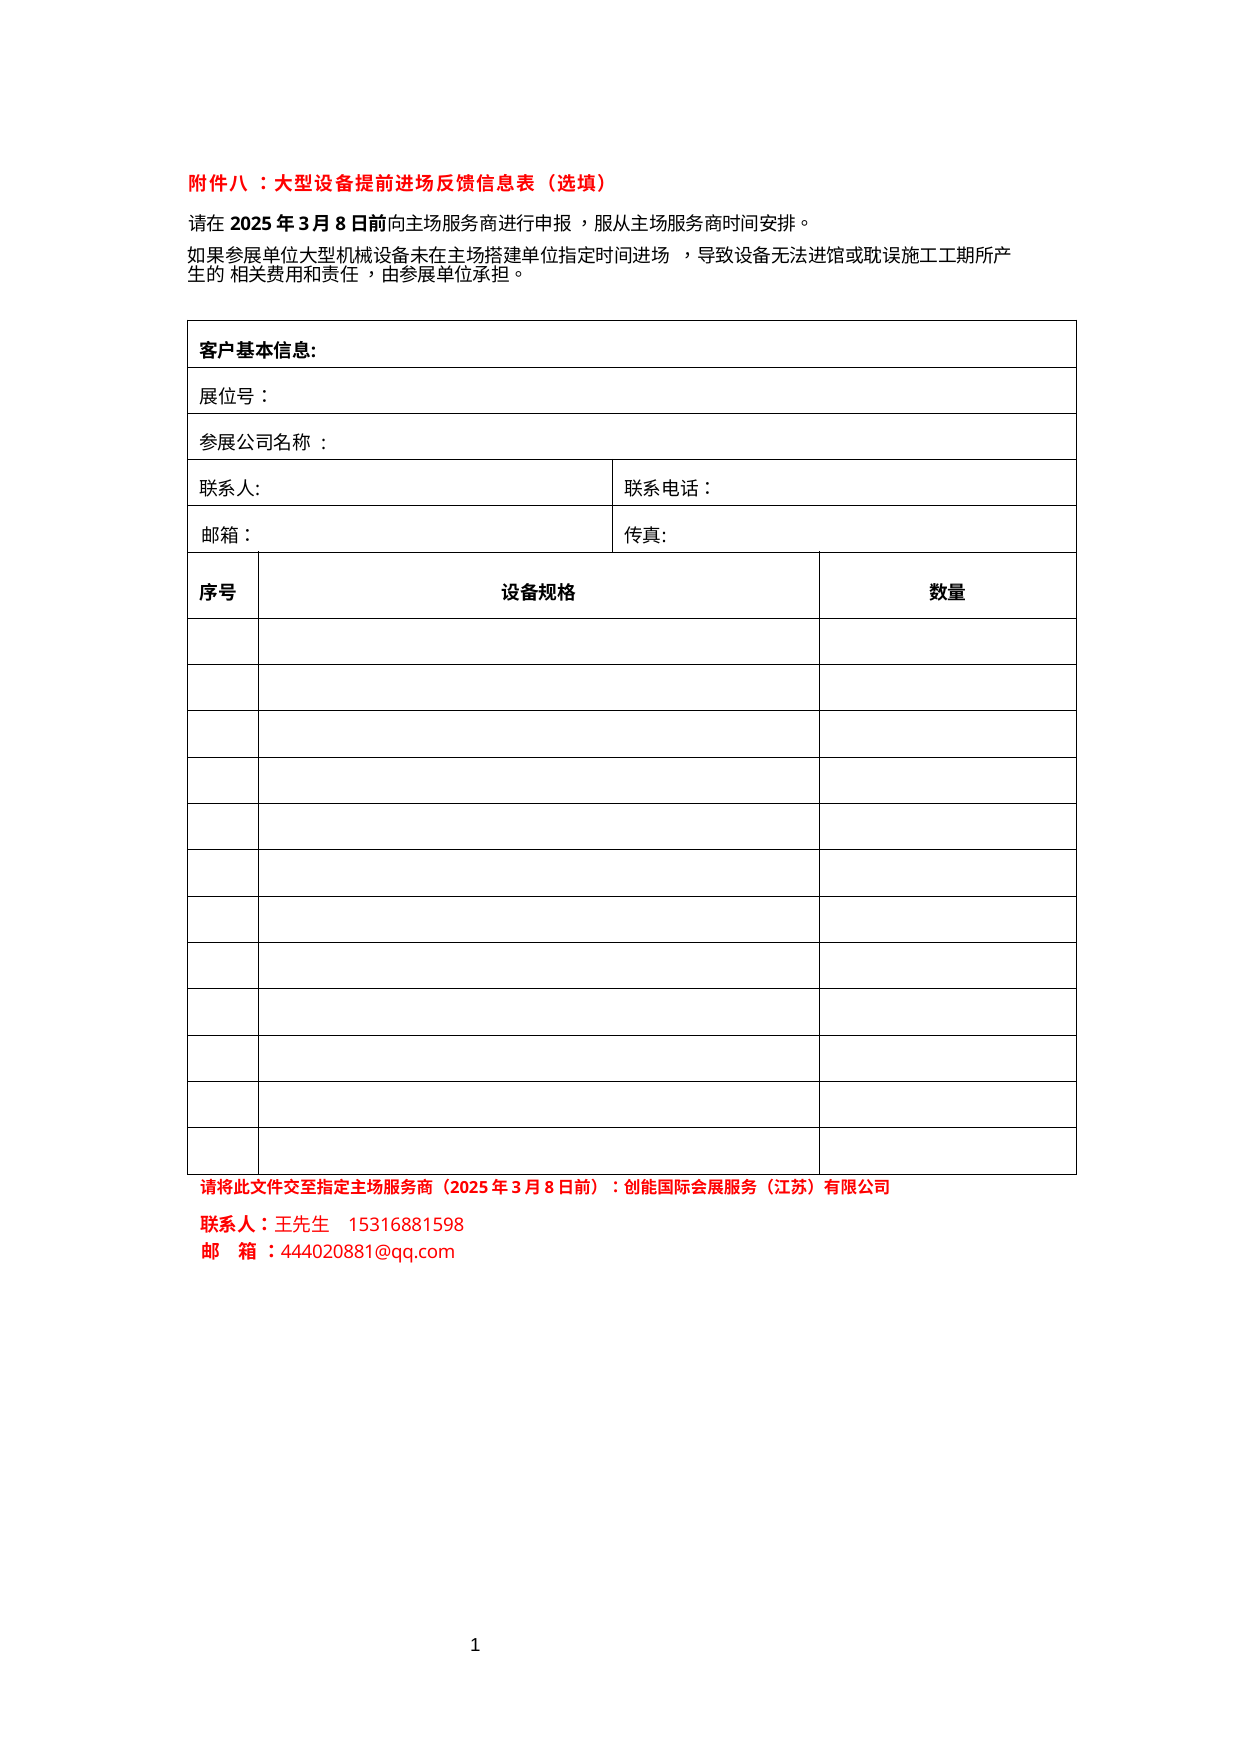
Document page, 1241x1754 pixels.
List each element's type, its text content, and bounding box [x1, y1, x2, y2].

table_cell [259, 619, 819, 664]
table_cell [820, 1036, 1076, 1081]
table_cell [188, 758, 258, 803]
text 请在 2025年3月8日前向主场服务商进行申报 ，服从主场服务商时间安排。 [188, 215, 1053, 235]
table_cell [259, 804, 819, 849]
table_cell [259, 897, 819, 942]
table_cell [820, 619, 1076, 664]
text 附件八 ：大型设备提前进场反馈信息表（选填） [189, 170, 1053, 195]
text 联系人：王先生 15316881598 [200, 1216, 1053, 1235]
table_cell [188, 1082, 258, 1127]
table_cell 邮箱： [188, 506, 612, 551]
table_cell 设备规格 [259, 553, 819, 617]
table_cell [820, 758, 1076, 803]
table_cell [820, 711, 1076, 756]
table_cell [259, 665, 819, 710]
table_cell [820, 804, 1076, 849]
table_cell [259, 758, 819, 803]
table_cell [188, 619, 258, 664]
table_cell [259, 943, 819, 988]
table_cell [820, 897, 1076, 942]
table_cell 传真: [613, 506, 1076, 551]
text 如果参展单位大型机械设备未在主场搭建单位指定时间进场 ，导致设备无法进馆或耽误施工工期所产生的 相关费用和责任 ，由参展单位承担。 [188, 246, 1026, 287]
table_cell [820, 665, 1076, 710]
table_cell [188, 897, 258, 942]
table_cell [259, 850, 819, 896]
text 请将此文件交至指定主场服务商（2025年3月8日前）：创能国际会展服务（江苏）有限公司 [200, 1181, 1053, 1216]
table_cell 参展公司名称 : [188, 414, 1076, 459]
text 邮 箱 ：444020881@qq.com [201, 1240, 1053, 1263]
table_header 客户基本信息: [188, 321, 1076, 366]
table_cell [259, 711, 819, 756]
table_cell [188, 665, 258, 710]
table_cell [820, 1128, 1076, 1174]
table_cell [188, 1036, 258, 1081]
table_cell [820, 943, 1076, 988]
table_cell [188, 1128, 258, 1174]
table_cell [188, 804, 258, 849]
table_cell 序号 [188, 553, 258, 617]
table_cell [820, 1082, 1076, 1127]
table_cell [259, 989, 819, 1034]
table_cell [188, 943, 258, 988]
table_cell [820, 989, 1076, 1034]
table_cell 展位号： [188, 368, 1076, 413]
table_cell [259, 1036, 819, 1081]
table_cell [259, 1082, 819, 1127]
table_cell 联系人: [188, 460, 612, 505]
table_cell 数量 [820, 553, 1076, 617]
table_cell [259, 1128, 819, 1174]
table_cell [188, 989, 258, 1034]
table_cell [188, 850, 258, 896]
table_cell 联系电话： [613, 460, 1076, 505]
table_cell [188, 711, 258, 756]
table_cell [820, 850, 1076, 896]
